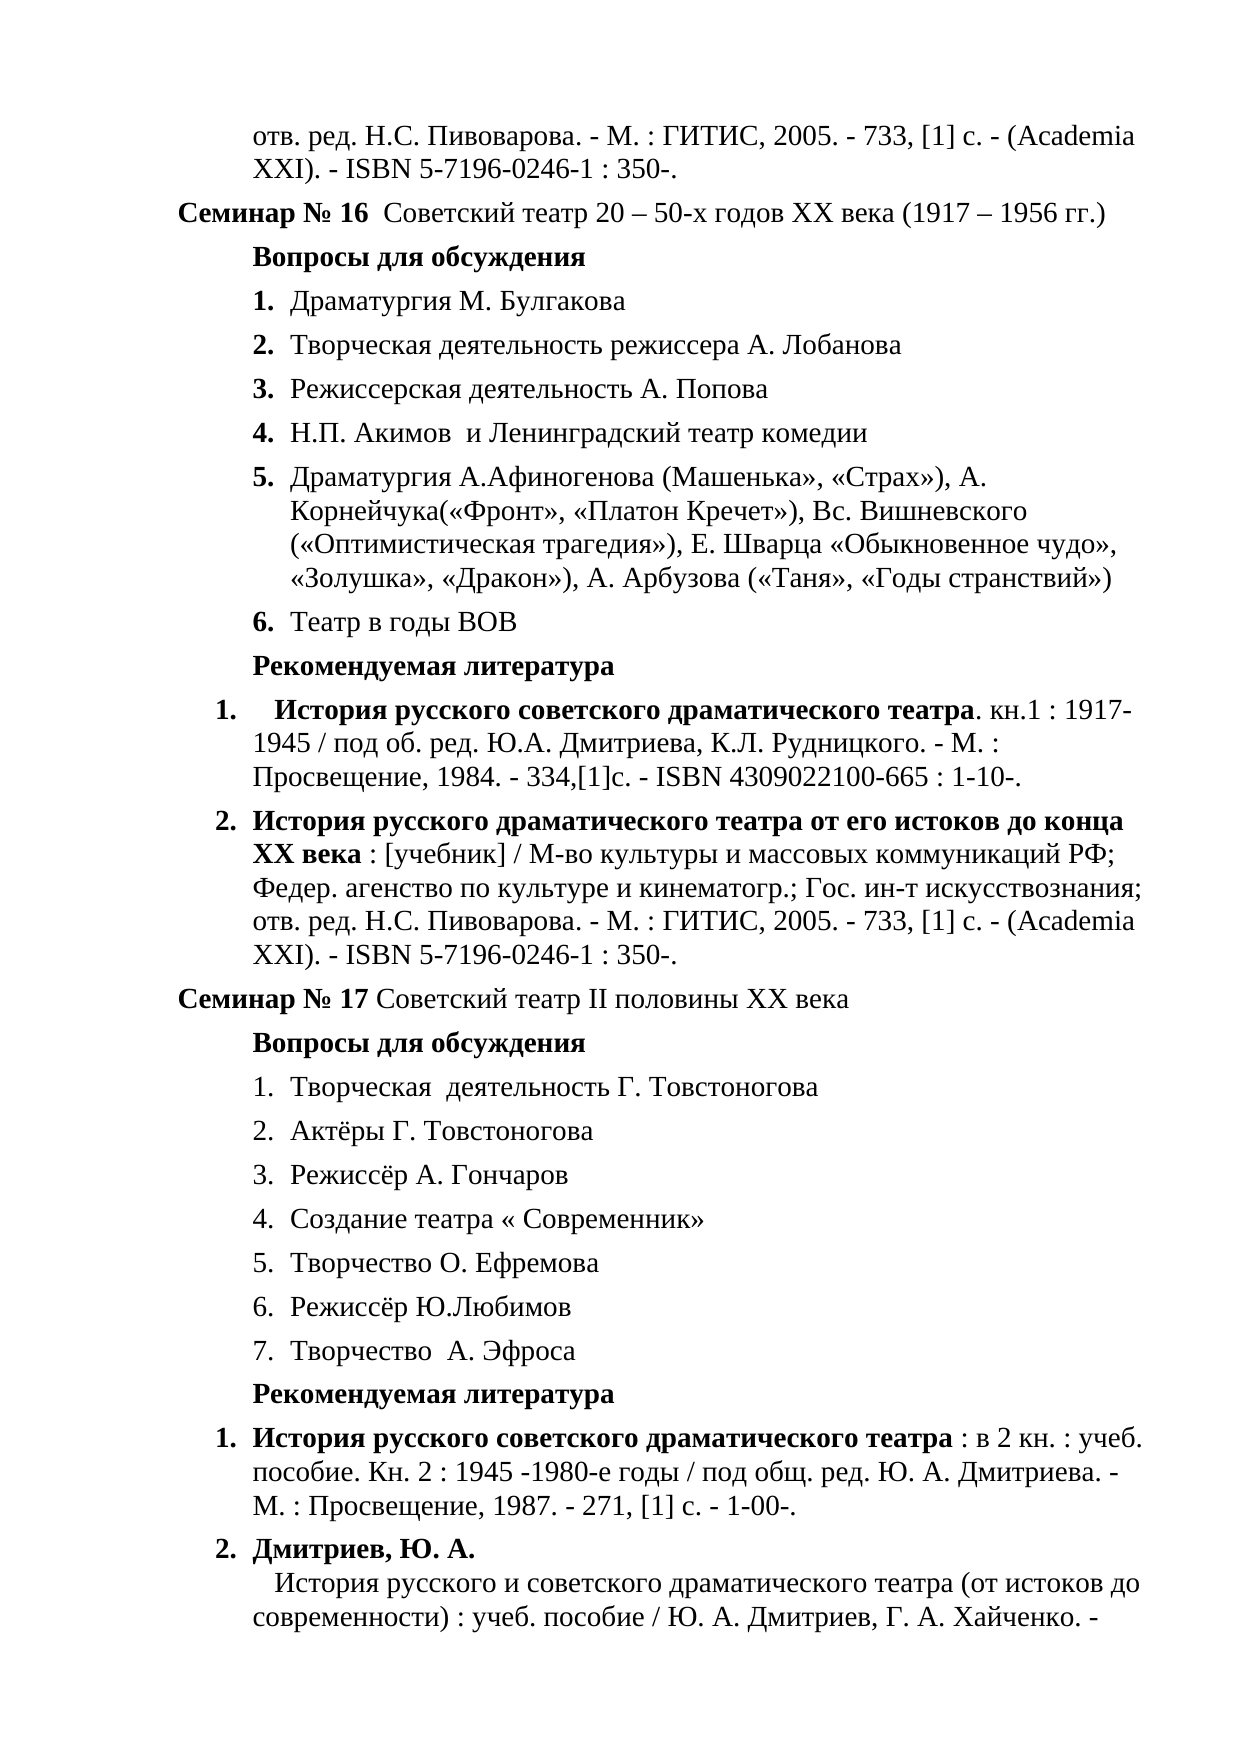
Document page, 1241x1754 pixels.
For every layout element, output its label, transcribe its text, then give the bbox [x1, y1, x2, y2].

text Вопросы для обсуждения [252, 239, 1152, 273]
list Творчество А. Эфроса [252, 1333, 1152, 1366]
text Рекомендуемая литература [252, 648, 1152, 681]
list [215, 1532, 1152, 1632]
list Н.П. Акимов и Ленинградский театр комедии [252, 415, 1152, 449]
text Рекомендуемая литература [252, 1377, 1152, 1410]
list История русского советского драматического театра. кн.1 : 1917-1945 / под об. ред. Ю.А. Дмитриева, К.Л. Рудницкого. - М. : Просвещение, 1984. - 334,[1]с. - ISBN 4309022100-665 : 1-10-. [215, 692, 1152, 792]
text Семинар № 16 Советский театр 20 – 50-х годов XX века (1917 – 1956 гг.) [177, 196, 1152, 229]
list Творческая деятельность Г. Товстоногова [252, 1069, 1152, 1102]
text Семинар № 17 Советский театр II половины XX века [177, 981, 1152, 1014]
list Режиссёр Ю.Любимов [252, 1289, 1152, 1322]
list Творчество О. Ефремова [252, 1245, 1152, 1278]
list История русского советского драматического театра : в 2 кн. : учеб. пособие. Кн. 2 : 1945 -1980-е годы / под общ. ред. Ю. А. Дмитриева. - М. : Просвещение, 1987. - 271, [1] с. - 1-00-. [215, 1421, 1152, 1521]
list Режиссёр А. Гончаров [252, 1157, 1152, 1190]
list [215, 118, 1152, 185]
list Актёры Г. Товстоногова [252, 1113, 1152, 1146]
list Драматургия А.Афиногенова (Машенька», «Страх»), А. Корнейчука(«Фронт», «Платон Кречет»), Вс. Вишневского («Оптимистическая трагедия»), Е. Шварца «Обыкновенное чудо», «Золушка», «Дракон»), А. Арбузова («Таня», «Годы странствий») [252, 459, 1152, 593]
list Творческая деятельность режиссера А. Лобанова [252, 327, 1152, 361]
list Драматургия М. Булгакова [252, 283, 1152, 317]
text Вопросы для обсуждения [252, 1025, 1152, 1058]
list Театр в годы ВОВ [252, 604, 1152, 637]
list Создание театра « Современник» [252, 1201, 1152, 1234]
list Режиссерская деятельность А. Попова [252, 371, 1152, 405]
